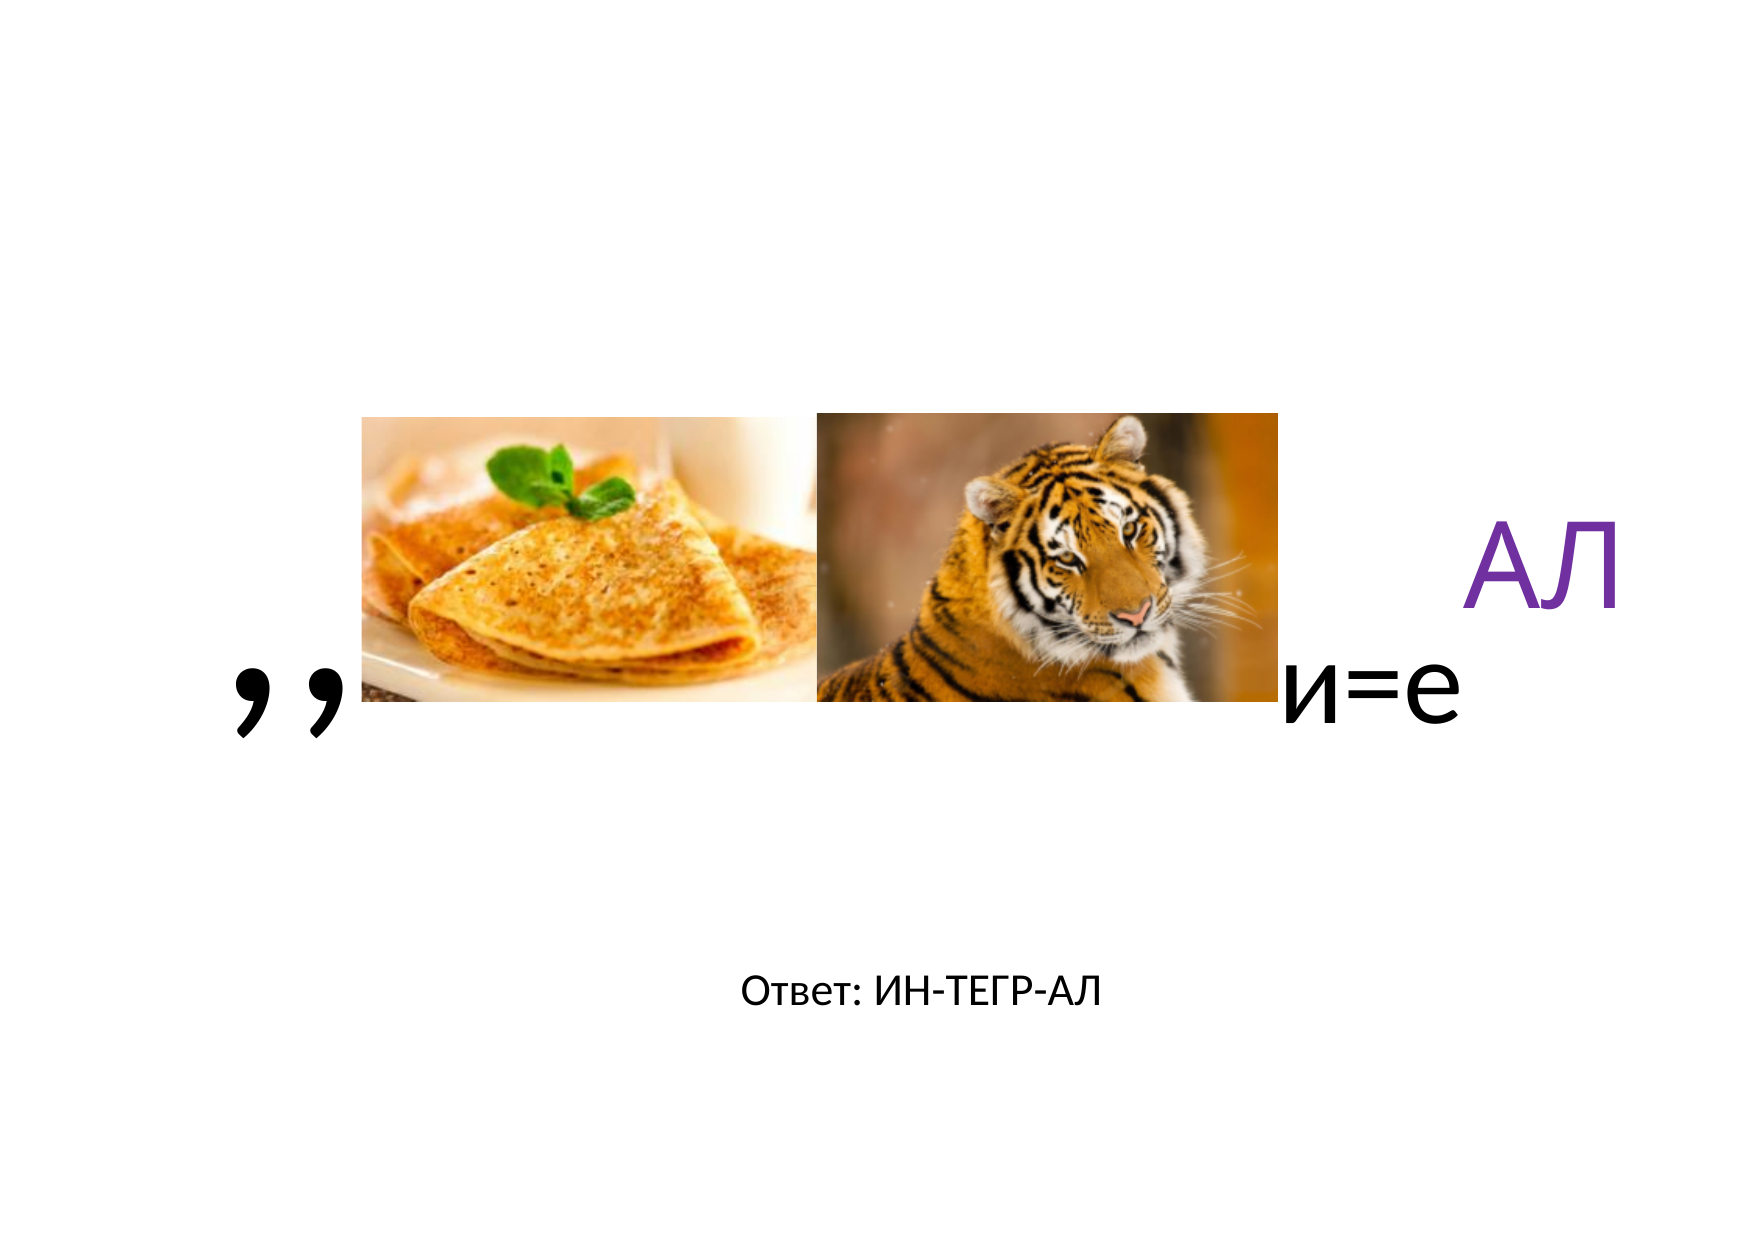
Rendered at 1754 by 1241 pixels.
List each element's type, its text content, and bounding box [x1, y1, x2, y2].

picture [361, 413, 1278, 702]
text Ответ: ИН-ТЕГР-АЛ [177, 960, 1665, 1016]
